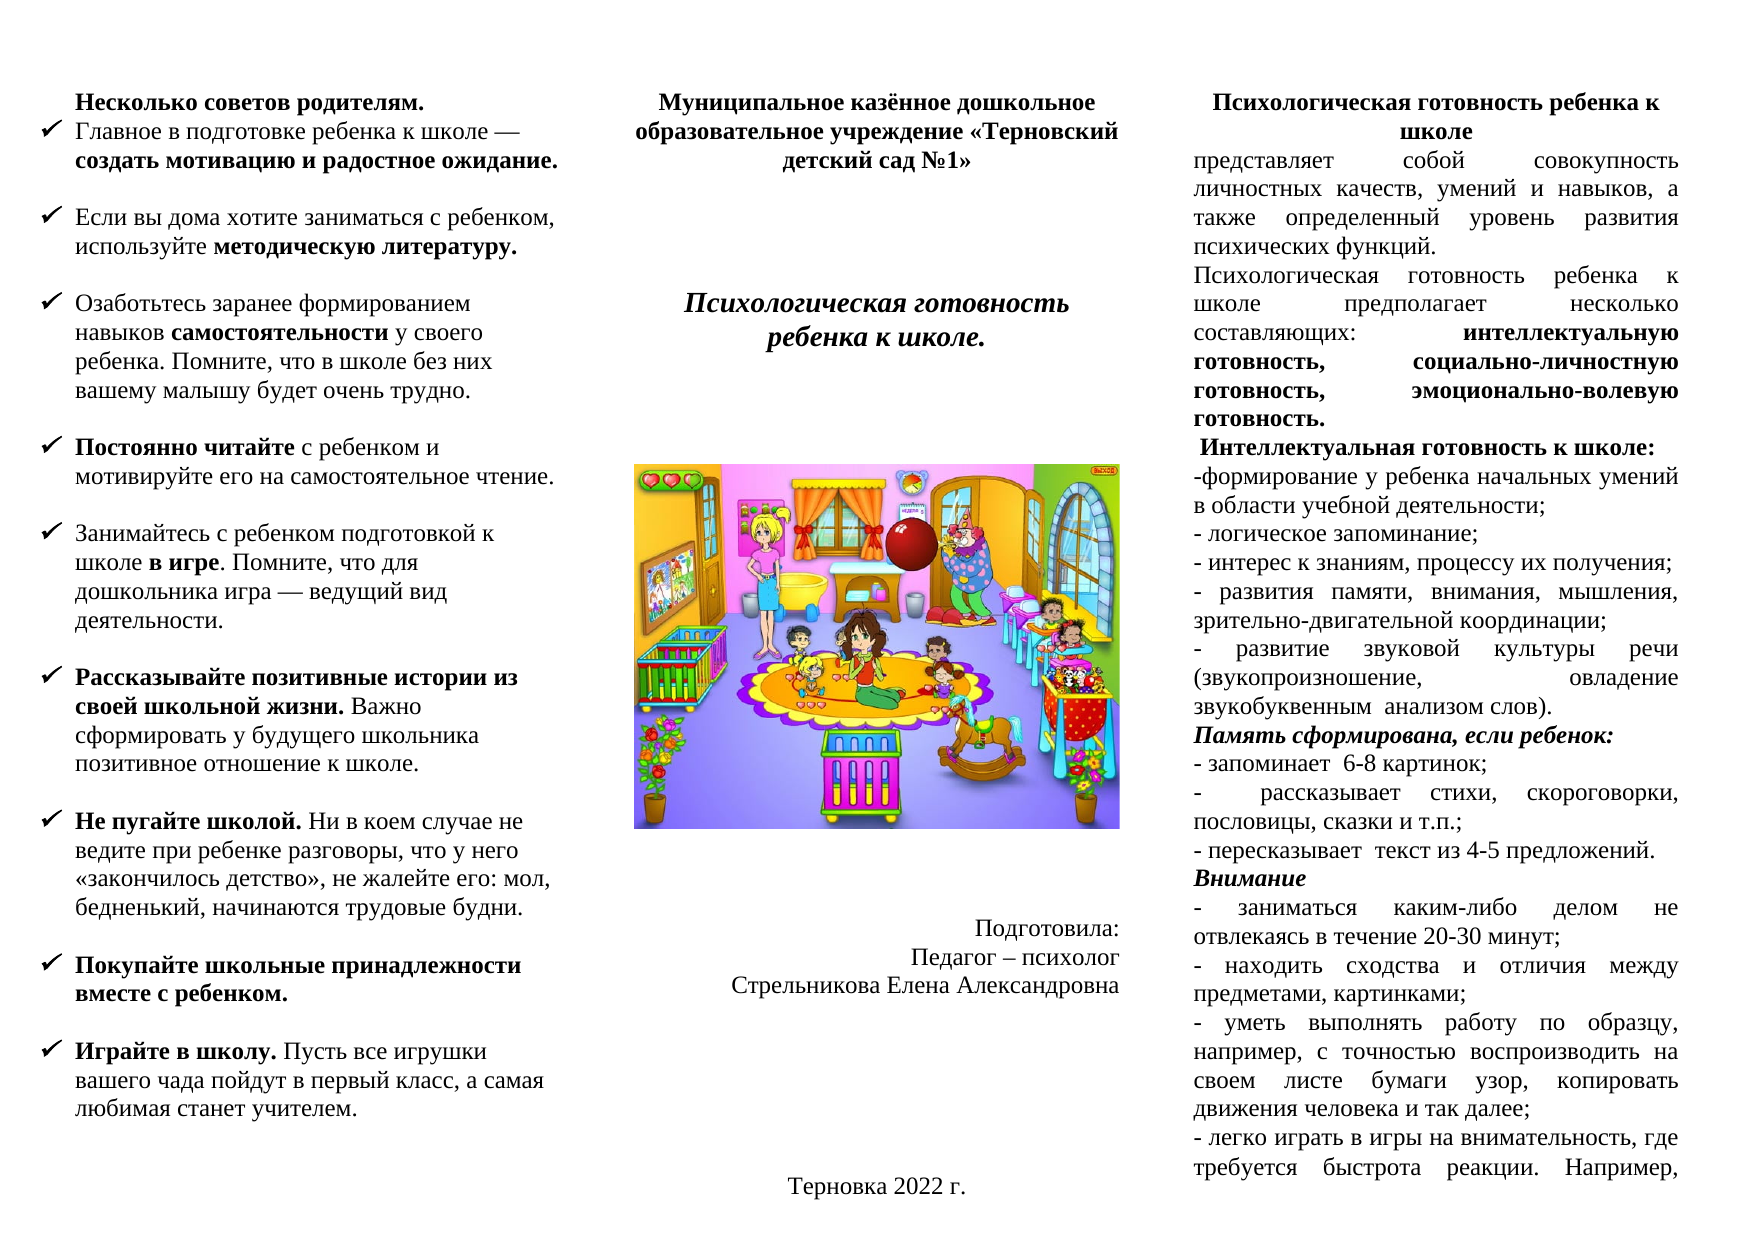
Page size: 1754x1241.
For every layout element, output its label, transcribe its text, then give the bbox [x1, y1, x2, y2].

text Интеллектуальная готовность к школе: [1193, 432, 1679, 461]
text Подготовила: [634, 913, 1119, 942]
text Несколько советов родителям. [75, 87, 560, 116]
list Рассказывайте позитивные истории из своей школьной жизни. Важно сформировать у будущего школьника позитивное отношение к школе. [37, 662, 560, 777]
text Муниципальное казённое дошкольное образовательное учреждение «Терновский детский сад №1» [634, 87, 1119, 173]
text - пересказывает текст из 4-5 предложений. [1193, 835, 1679, 863]
text - находить сходства и отличия между предметами, картинками; [1193, 950, 1679, 1007]
picture [634, 464, 1120, 829]
text Терновка 2022 г. [634, 1171, 1119, 1199]
list Играйте в школу. Пусть все игрушки вашего чада пойдут в первый класс, а самая любимая станет учителем. [37, 1036, 560, 1122]
text Память сформирована, если ребенок: [1193, 720, 1679, 748]
list Занимайтесь с ребенком подготовкой к школе в игре. Помните, что для дошкольника игра — ведущий вид деятельности. [37, 518, 560, 633]
text - рассказывает стихи, скороговорки, пословицы, сказки и т.п.; [1193, 777, 1679, 835]
text Психологическая готовность ребенка к школе. [634, 286, 1119, 353]
text - запоминает 6-8 картинок; [1193, 748, 1679, 777]
list Покупайте школьные принадлежности вместе с ребенком. [37, 950, 560, 1007]
list Озаботьтесь заранее формированием навыков самостоятельности у своего ребенка. Помните, что в школе без них вашему малышу будет очень трудно. [37, 288, 560, 403]
list Не пугайте школой. Ни в коем случае не ведите при ребенке разговоры, что у него «закончилось детство», не жалейте его: мол, бедненький, начинаются трудовые будни. [37, 806, 560, 921]
text -формирование у ребенка начальных умений в области учебной деятельности; [1193, 461, 1679, 518]
text Стрельникова Елена Александровна [634, 970, 1119, 999]
text - интерес к знаниям, процессу их получения; [1193, 547, 1679, 576]
text Внимание [1193, 863, 1679, 892]
text представляет собой совокупность личностных качеств, умений и навыков, а также определенный уровень развития психических функций. [1193, 145, 1679, 260]
list Постоянно читайте с ребенком и мотивируйте его на самостоятельное чтение. [439, 432, 560, 490]
text - развития памяти, внимания, мышления, зрительно-двигательной координации; [1193, 576, 1679, 633]
text Психологическая готовность ребенка к школе [1193, 87, 1679, 145]
text - заниматься каким-либо делом не отвлекаясь в течение 20-30 минут; [1193, 892, 1679, 950]
text - логическое запоминание; [1193, 518, 1679, 547]
text - развитие звуковой культуры речи (звукопроизношение, овладение звукобуквенным анализом слов). [1193, 633, 1679, 720]
text Педагог – психолог [634, 942, 1119, 970]
text - уметь выполнять работу по образцу, например, с точностью воспроизводить на своем листе бумаги узор, копировать движения человека и так далее; [1193, 1007, 1679, 1122]
text Психологическая готовность ребенка к школе предполагает несколько составляющих: интеллектуальную готовность, социально-личностную готовность, эмоционально-волевую готовность. [1193, 260, 1679, 432]
